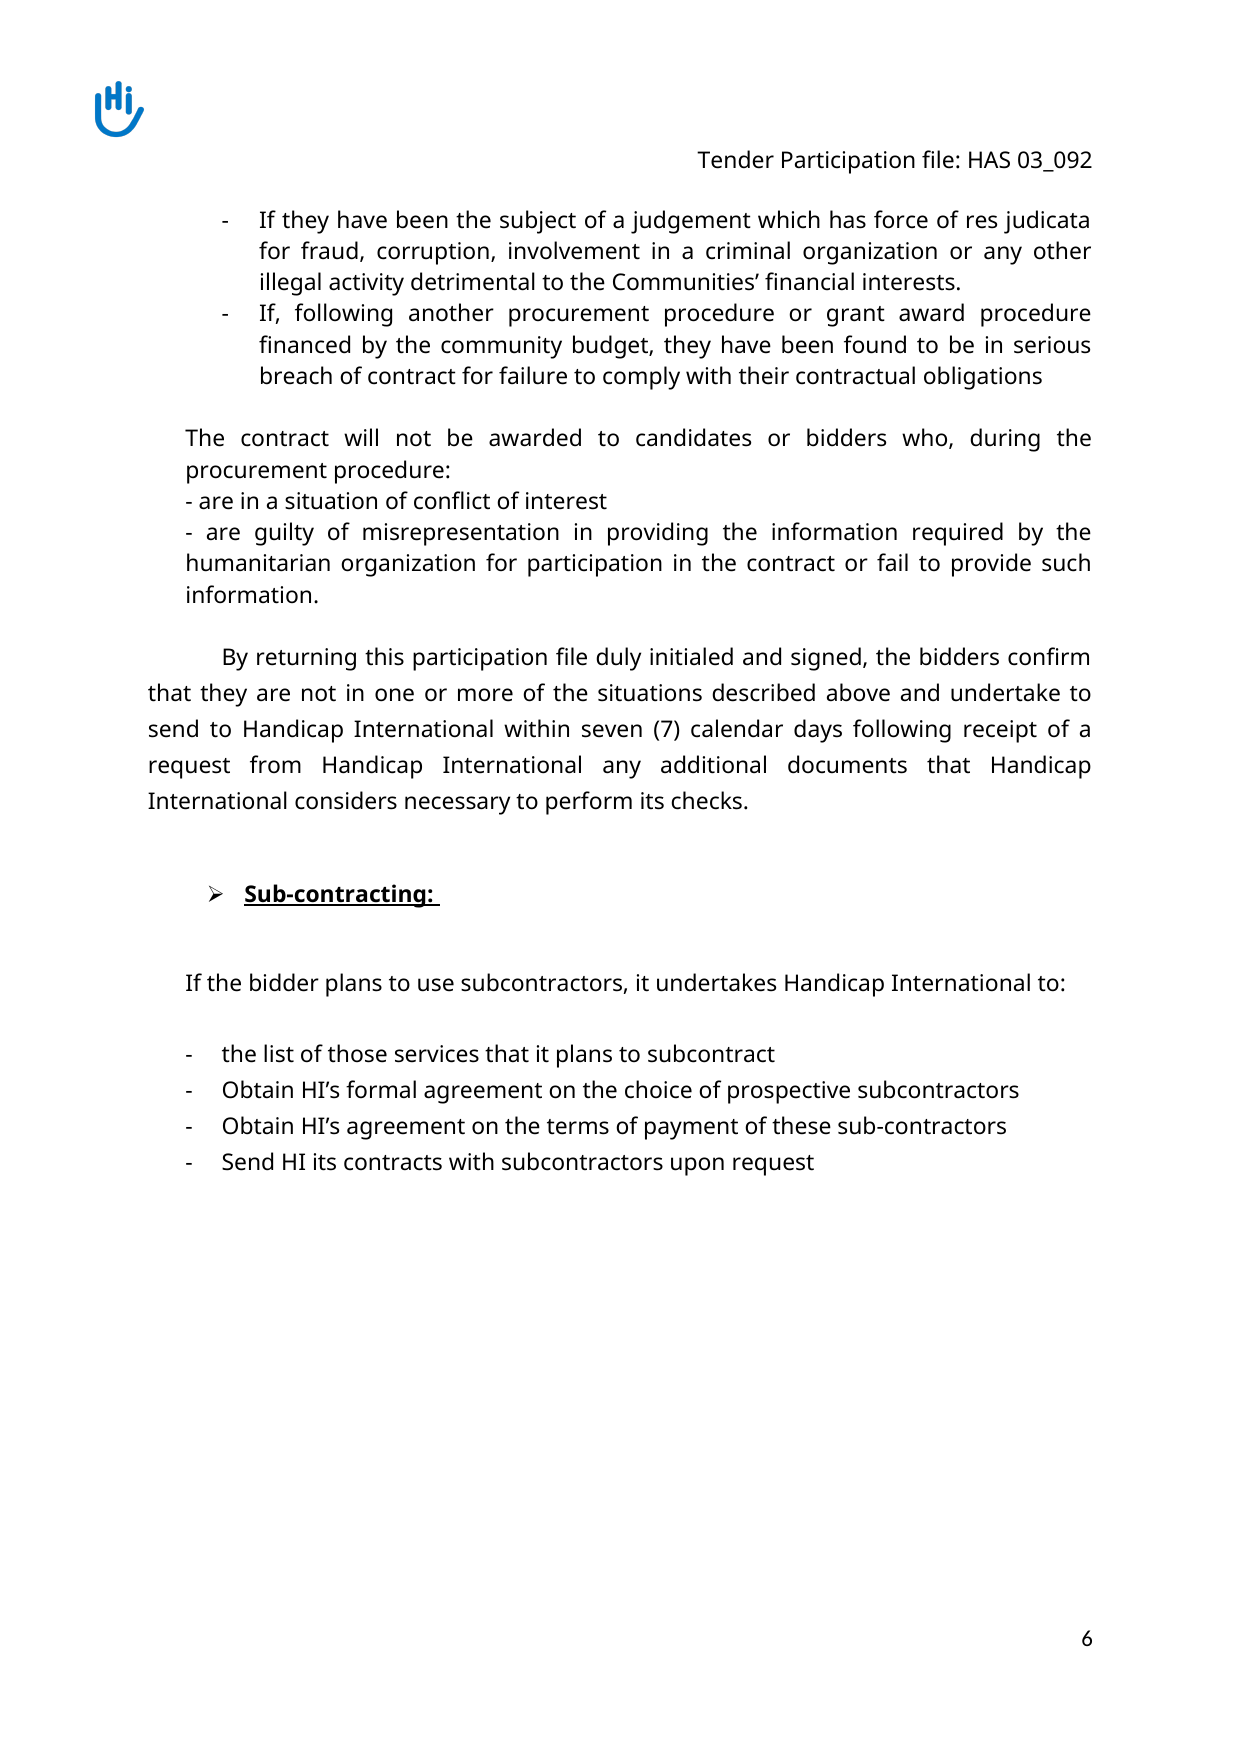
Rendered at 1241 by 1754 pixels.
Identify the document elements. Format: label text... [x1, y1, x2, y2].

list If the bidder plans to use subcontractors, it undertakes Handicap International to: [185, 966, 1093, 998]
text - are guilty of misrepresentation in providing the information required by the humanitarian organization for participation in the contract or fail to provide such information. [185, 516, 1093, 610]
list - Send HI its contracts with subcontractors upon request [185, 1146, 1093, 1177]
list If, following another procurement procedure or grant award procedure financed by the community budget, they have been found to be in serious breach of contract for failure to comply with their contractual obligations [221, 297, 1093, 391]
list - Obtain HI’s agreement on the terms of payment of these sub-contractors [185, 1110, 1093, 1141]
text By returning this participation file duly initialed and signed, the bidders confirm that they are not in one or more of the situations described above and undertake to send to Handicap International within seven (7) calendar days following receipt of a request from Handicap International any additional documents that Handicap International considers necessary to perform its checks. [148, 641, 1093, 816]
list - the list of those services that it plans to subcontract [185, 1038, 1093, 1069]
list If they have been the subject of a judgement which has force of res judicata for fraud, corruption, involvement in a criminal organization or any other illegal activity detrimental to the Communities’ financial interests. [221, 203, 1093, 297]
text The contract will not be awarded to candidates or bidders who, during the procurement procedure: [185, 422, 1093, 485]
picture [86, 73, 151, 145]
text - are in a situation of conflict of interest [185, 485, 1093, 516]
subtitle Sub-contracting: [207, 877, 1093, 909]
list - Obtain HI’s formal agreement on the choice of prospective subcontractors [185, 1074, 1093, 1106]
